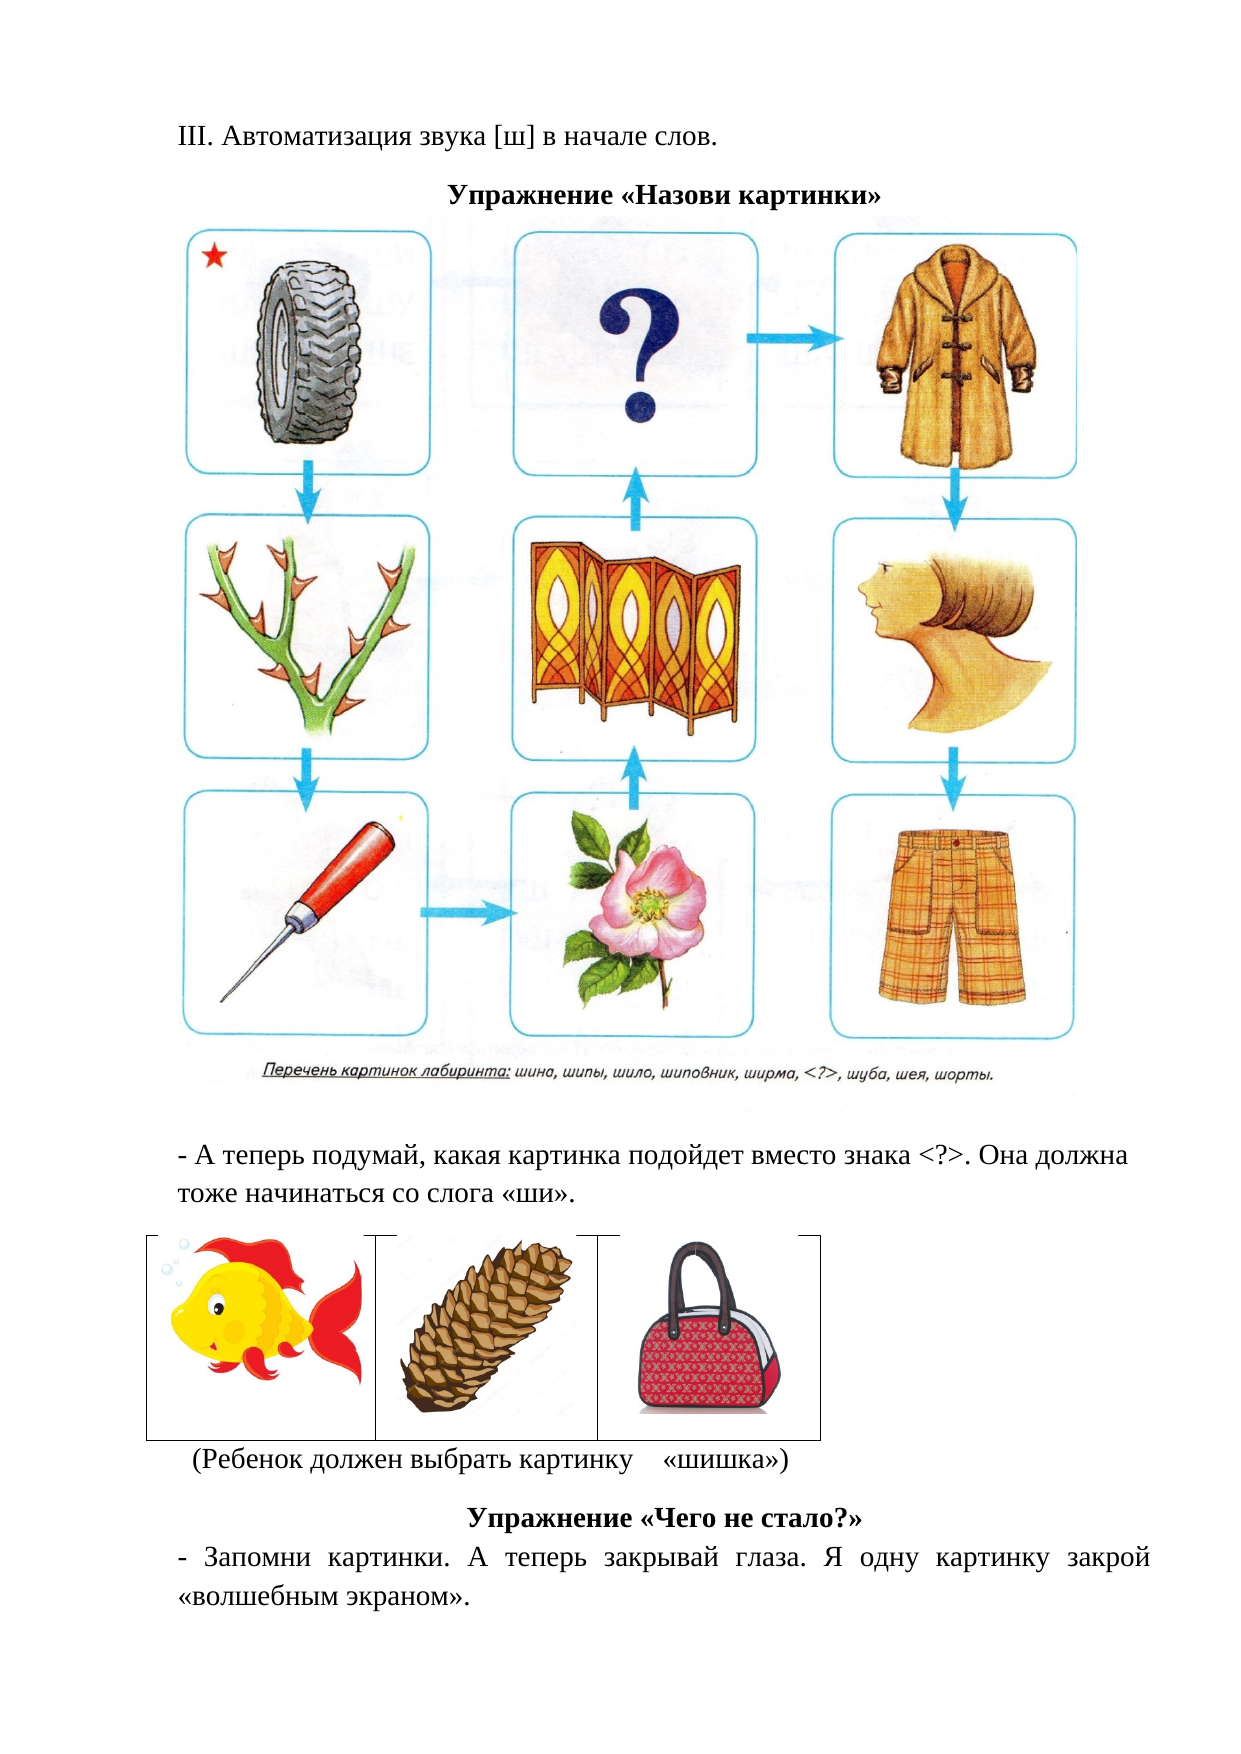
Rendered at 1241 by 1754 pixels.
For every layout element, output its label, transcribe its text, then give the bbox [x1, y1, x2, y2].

text - А теперь подумай, какая картинка подойдет вместо знака <?>. Она должна тоже начинаться со слога «ши». [177, 1137, 1152, 1209]
picture [177, 216, 1078, 1112]
text Упражнение «Чего не стало?» [177, 1501, 1152, 1534]
text Упражнение «Назови картинки» [177, 177, 1152, 211]
text (Ребенок должен выбрать картинку «шишка») [177, 1441, 1152, 1475]
table_header [147, 1236, 375, 1440]
text - Запомни картинки. А теперь закрывай глаза. Я одну картинку закрой «волшебным экраном». [177, 1539, 1152, 1611]
table_header [598, 1236, 820, 1440]
picture [158, 1235, 364, 1388]
picture [396, 1235, 577, 1416]
table_header [376, 1236, 597, 1440]
picture [620, 1235, 799, 1414]
text III. Автоматизация звука [ш] в начале слов. [177, 118, 1152, 152]
